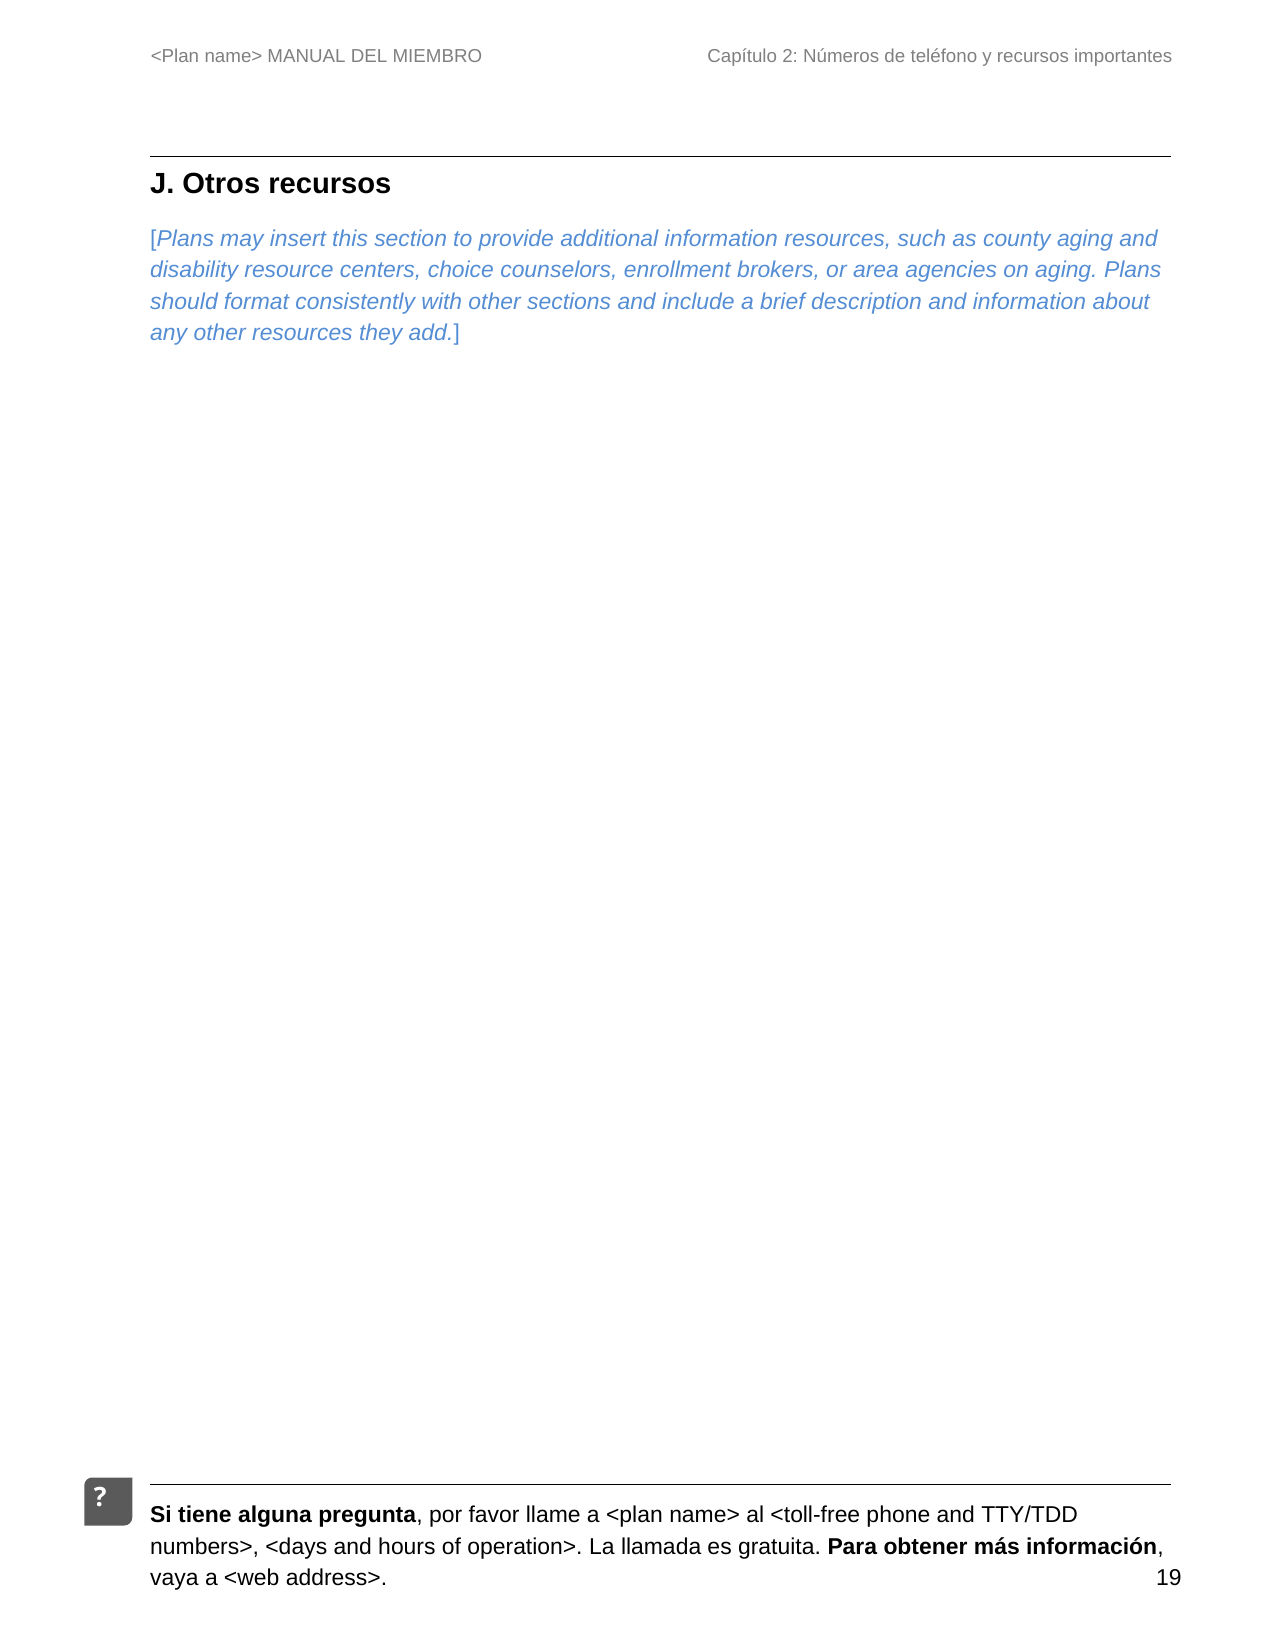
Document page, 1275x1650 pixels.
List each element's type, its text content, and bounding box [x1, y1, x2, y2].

text [Plans may insert this section to provide additional information resources, such as county aging and disability resource centers, choice counselors, enrollment brokers, or area agencies on aging. Plans should format consistently with other sections and include a brief description and information about any other resources they add.] [150, 222, 1171, 347]
subtitle J. Otros recursos [150, 157, 1171, 201]
